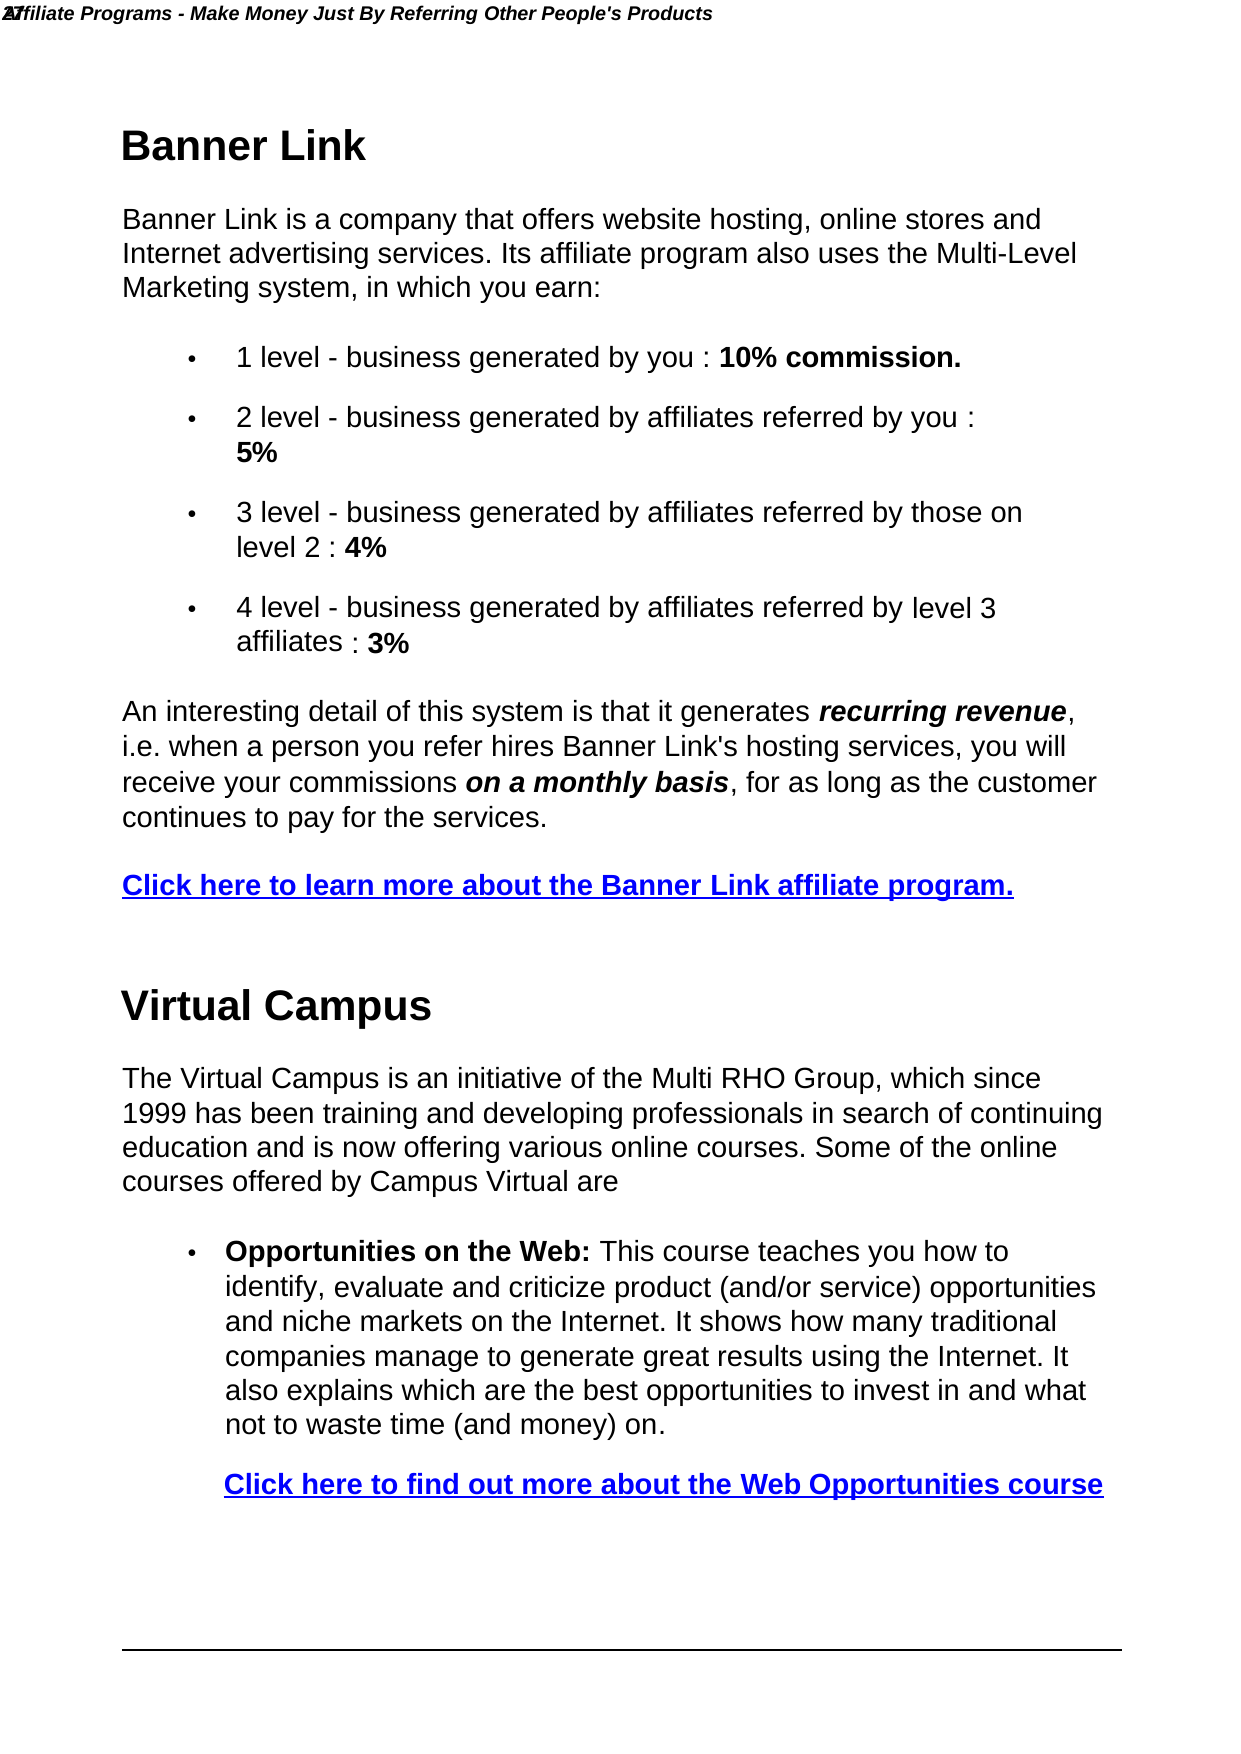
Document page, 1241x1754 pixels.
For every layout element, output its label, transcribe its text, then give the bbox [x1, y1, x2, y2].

list 1 level - business generated by you : 10% commission. [187, 340, 1240, 374]
text 5% [236, 436, 1240, 469]
text Click here to learn more about the Banner Link affiliate program. [122, 868, 1240, 902]
text The Virtual Campus is an initiative of the Multi RHO Group, which since 1999 has been training and developing professionals in search of continuing education and is now offering various online courses. Some of the online courses offered by Campus Virtual are [122, 1062, 1113, 1198]
list 3 level - business generated by affiliates referred by those on level 2 : 4% [187, 495, 1050, 564]
list 4 level - business generated by affiliates referred by level 3 affiliates : 3% [187, 589, 1050, 659]
list Opportunities on the Web: This course teaches you how to identify, evaluate and criticize product (and/or service) opportunities and niche markets on the Internet. It shows how many traditional companies manage to generate great results using the Internet. It also explains which are the best opportunities to invest in and what not to waste time (and money) on. [187, 1234, 1113, 1441]
subtitle Banner Link [120, 120, 1240, 169]
text Click here to find out more about the Web Opportunities course [223, 1467, 1105, 1500]
list 2 level - business generated by affiliates referred by you : [187, 400, 1240, 435]
subtitle Virtual Campus [120, 980, 1240, 1029]
text An interesting detail of this system is that it generates recurring revenue, i.e. when a person you refer hires Banner Link's hosting services, you will receive your commissions on a monthly basis, for as long as the customer continues to pay for the services. [122, 694, 1105, 833]
text Banner Link is a company that offers website hosting, online stores and Internet advertising services. Its affiliate program also uses the Multi-Level Marketing system, in which you earn: [122, 202, 1105, 304]
